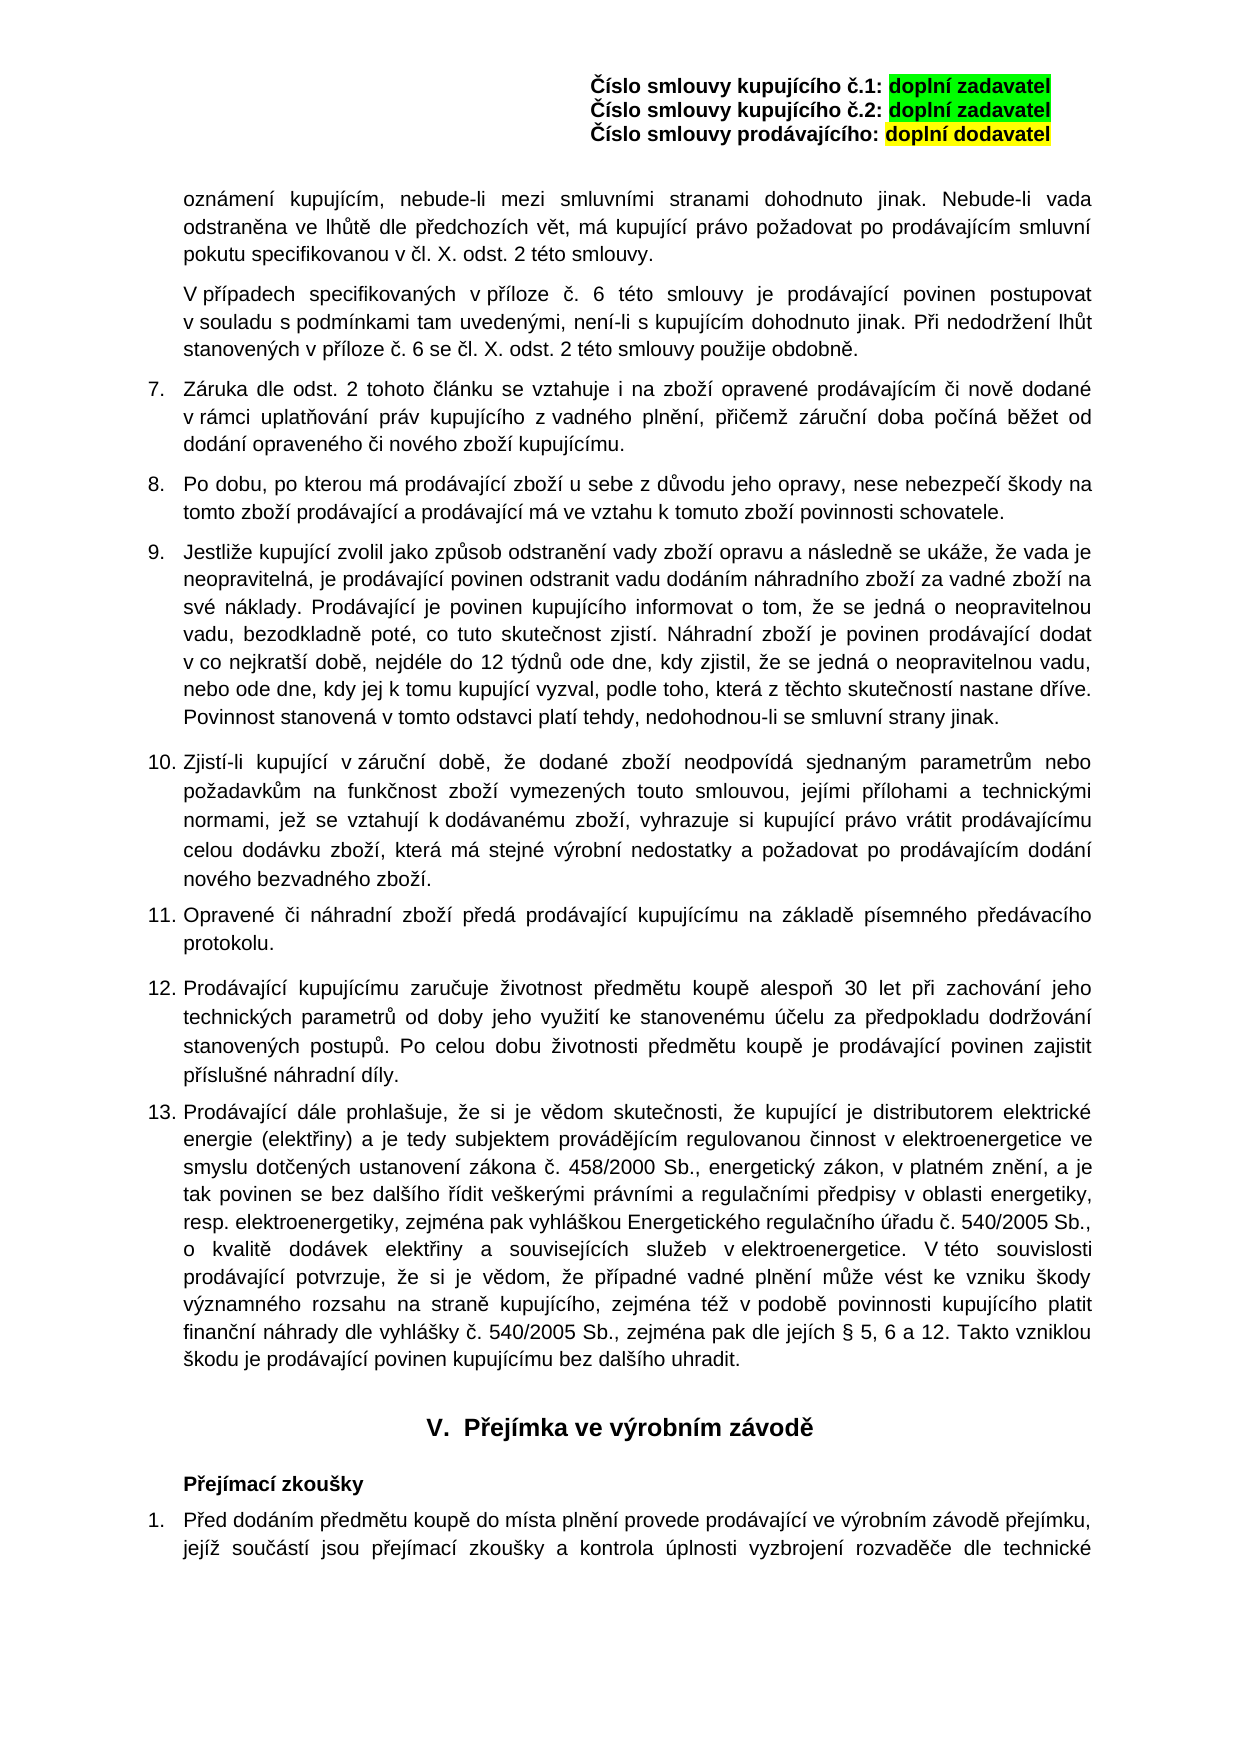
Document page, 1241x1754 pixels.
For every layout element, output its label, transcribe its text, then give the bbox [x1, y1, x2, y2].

list Jestliže kupující zvolil jako způsob odstranění vady zboží opravu a následně se ukáže, že vada je neopravitelná, je prodávající povinen odstranit vadu dodáním náhradního zboží za vadné zboží na své náklady. Prodávající je povinen kupujícího informovat o tom, že se jedná o neopravitelnou vadu, bezodkladně poté, co tuto skutečnost zjistí. Náhradní zboží je povinen prodávající dodat v co nejkratší době, nejdéle do 12 týdnů ode dne, kdy zjistil, že se jedná o neopravitelnou vadu, nebo ode dne, kdy jej k tomu kupující vyzval, podle toho, která z těchto skutečností nastane dříve. Povinnost stanovená v tomto odstavci platí tehdy, nedohodnou-li se smluvní strany jinak. [148, 540, 1093, 729]
list Opravené či náhradní zboží předá prodávající kupujícímu na základě písemného předávacího protokolu. [148, 903, 1093, 954]
subtitle Přejímka ve výrobním závodě [148, 1412, 1093, 1441]
list Zjistí-li kupující v záruční době, že dodané zboží neodpovídá sjednaným parametrům nebo požadavkům na funkčnost zboží vymezených touto smlouvou, jejími přílohami a technickými normami, jež se vztahují k dodávanému zboží, vyhrazuje si kupující právo vrátit prodávajícímu celou dodávku zboží, která má stejné výrobní nedostatky a požadovat po prodávajícím dodání nového bezvadného zboží. [148, 745, 1093, 891]
list Záruka dle odst. 2 tohoto článku se vztahuje i na zboží opravené prodávajícím či nově dodané v rámci uplatňování práv kupujícího z vadného plnění, přičemž záruční doba počíná běžet od dodání opraveného či nového zboží kupujícímu. [148, 377, 1093, 456]
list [148, 187, 1093, 266]
list Po dobu, po kterou má prodávající zboží u sebe z důvodu jeho opravy, nese nebezpečí škody na tomto zboží prodávající a prodávající má ve vztahu k tomuto zboží povinnosti schovatele. [148, 472, 1093, 524]
text Přejímací zkoušky [148, 1466, 1093, 1496]
list Prodávající kupujícímu zaručuje životnost předmětu koupě alespoň 30 let při zachování jeho technických parametrů od doby jeho využití ke stanovenému účelu za předpokladu dodržování stanovených postupů. Po celou dobu životnosti předmětu koupě je prodávající povinen zajistit příslušné náhradní díly. [148, 971, 1093, 1087]
list Prodávající dále prohlašuje, že si je vědom skutečnosti, že kupující je distributorem elektrické energie (elektřiny) a je tedy subjektem provádějícím regulovanou činnost v elektroenergetice ve smyslu dotčených ustanovení zákona č. 458/2000 Sb., energetický zákon, v platném znění, a je tak povinen se bez dalšího řídit veškerými právními a regulačními předpisy v oblasti energetiky, resp. elektroenergetiky, zejména pak vyhláškou Energetického regulačního úřadu č. 540/2005 Sb., o kvalitě dodávek elektřiny a souvisejících služeb v elektroenergetice. V této souvislosti prodávající potvrzuje, že si je vědom, že případné vadné plnění může vést ke vzniku škody významného rozsahu na straně kupujícího, zejména též v podobě povinnosti kupujícího platit finanční náhrady dle vyhlášky č. 540/2005 Sb., zejména pak dle jejích § 5, 6 a 12. Takto vzniklou škodu je prodávající povinen kupujícímu bez dalšího uhradit. [148, 1100, 1093, 1371]
text V případech specifikovaných v příloze č. 6 této smlouvy je prodávající povinen postupovat v souladu s podmínkami tam uvedenými, není-li s kupujícím dohodnuto jinak. Při nedodržení lhůt stanovených v příloze č. 6 se čl. X. odst. 2 této smlouvy použije obdobně. [183, 282, 1093, 361]
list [148, 1508, 1093, 1559]
